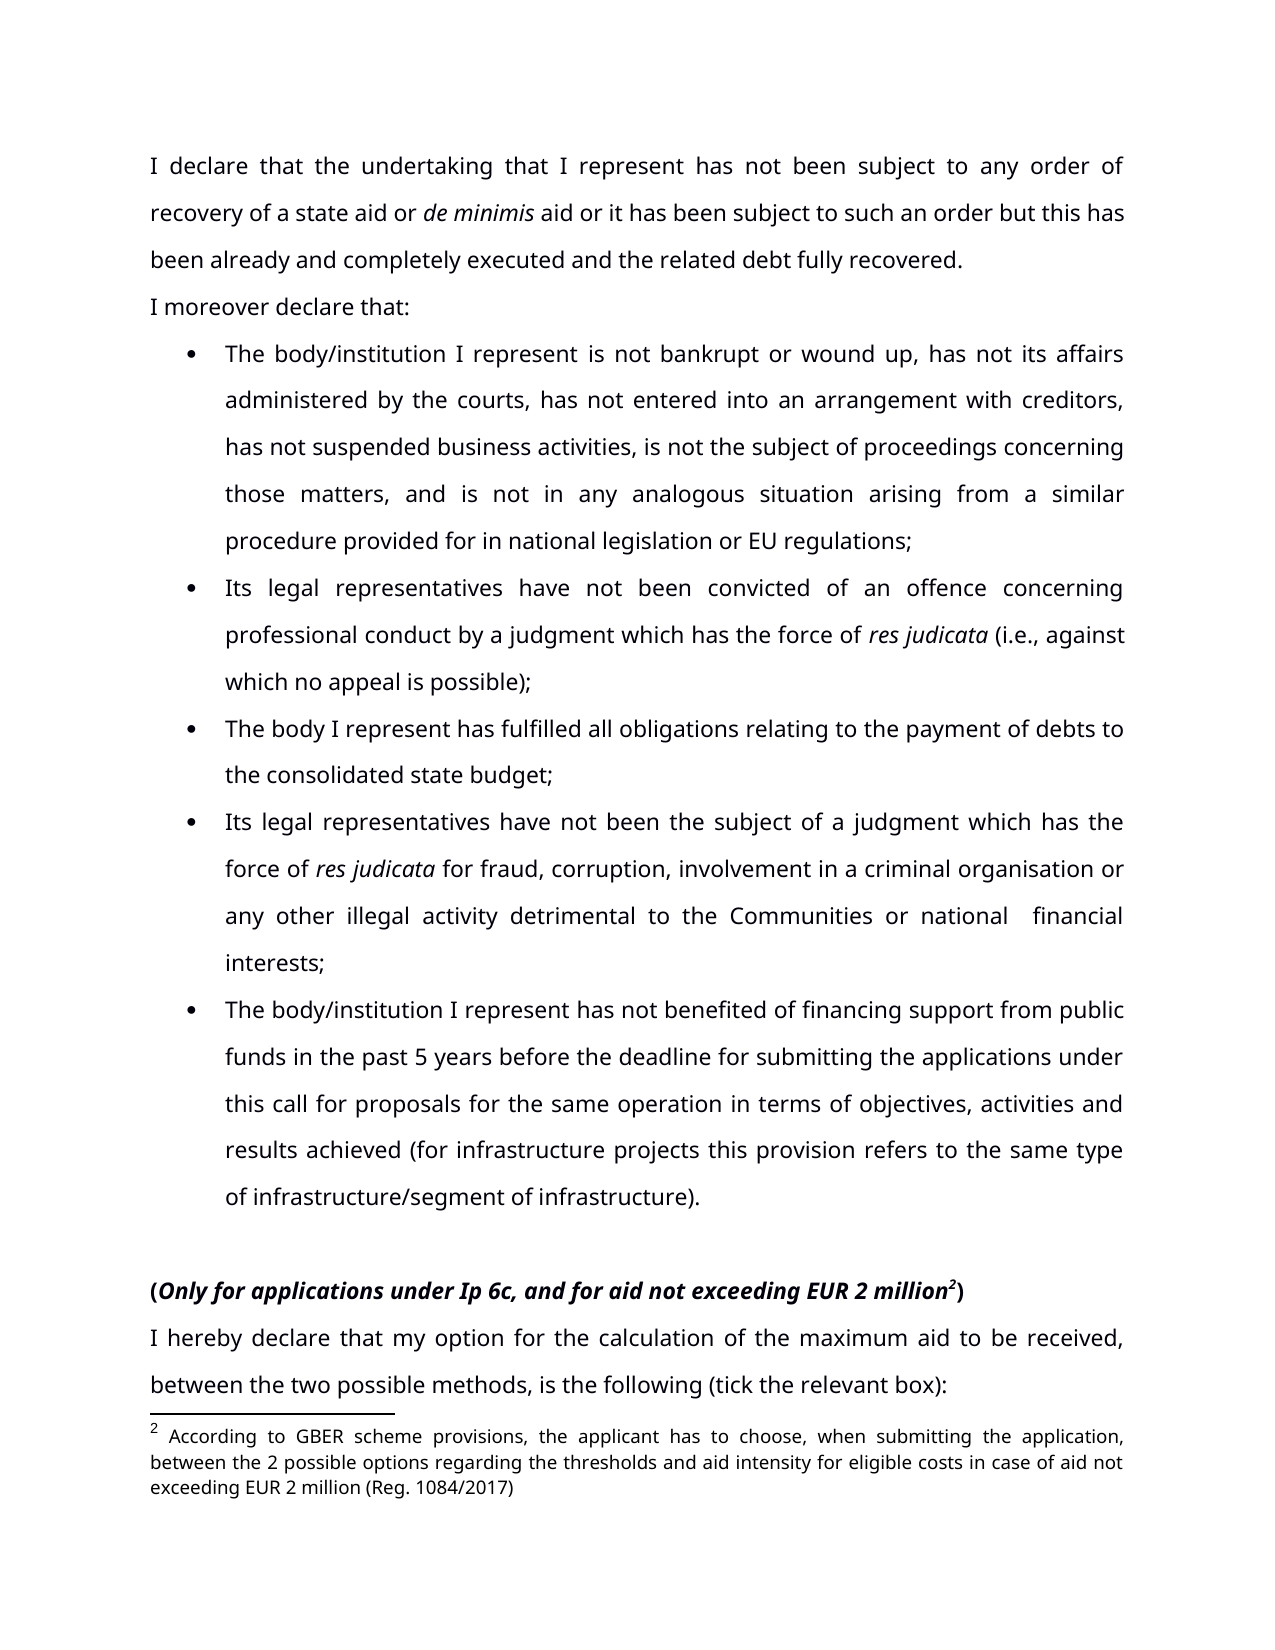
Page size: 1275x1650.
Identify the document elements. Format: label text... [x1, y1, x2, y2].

text (Only for applications under Ip 6c, and for aid not exceeding EUR 2 million) [150, 1275, 1125, 1306]
list The body I represent has fulfilled all obligations relating to the payment of debts to the consolidated state budget; [187, 712, 1125, 791]
text I hereby declare that my option for the calculation of the maximum aid to be received, between the two possible methods, is the following (tick the relevant box): [150, 1322, 1125, 1400]
text I declare that the undertaking that I represent has not been subject to any order of recovery of a state aid or de minimis aid or it has been subject to such an order but this has been already and completely executed and the related debt fully recovered. [150, 150, 1125, 275]
list Its legal representatives have not been convicted of an offence concerning professional conduct by a judgment which has the force of res judicata (i.e., against which no appeal is possible); [187, 572, 1125, 697]
list The body/institution I represent is not bankrupt or wound up, has not its affairs administered by the courts, has not entered into an arrangement with creditors, has not suspended business activities, is not the subject of proceedings concerning those matters, and is not in any analogous situation arising from a similar procedure provided for in national legislation or EU regulations; [187, 337, 1125, 556]
list The body/institution I represent has not benefited of financing support from public funds in the past 5 years before the deadline for submitting the applications under this call for proposals for the same operation in terms of objectives, activities and results achieved (for infrastructure projects this provision refers to the same type of infrastructure/segment of infrastructure). [187, 994, 1125, 1212]
list Its legal representatives have not been the subject of a judgment which has the force of res judicata for fraud, corruption, involvement in a criminal organisation or any other illegal activity detrimental to the Communities or national financial interests; [187, 806, 1125, 978]
text I moreover declare that: [150, 291, 1125, 322]
